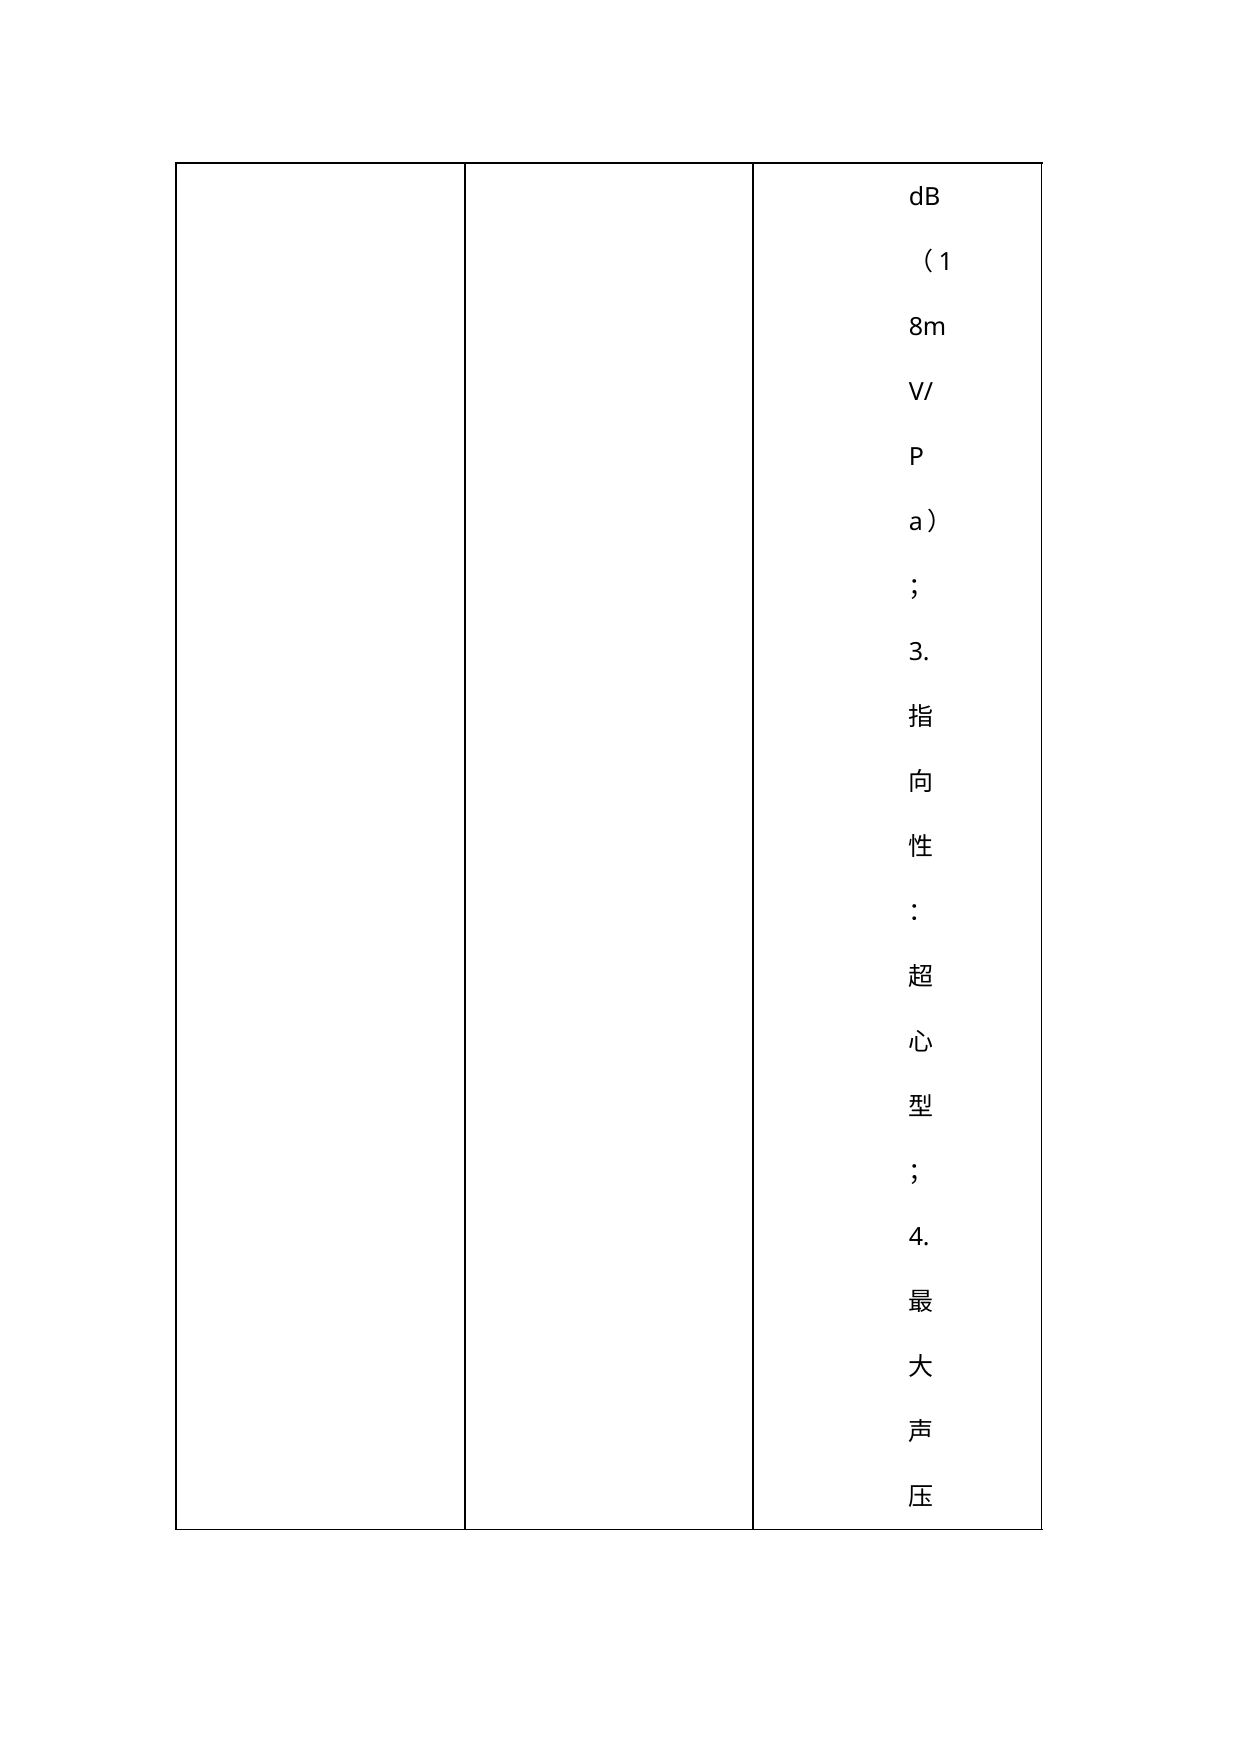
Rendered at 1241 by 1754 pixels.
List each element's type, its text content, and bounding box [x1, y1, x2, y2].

table_cell [466, 164, 752, 1528]
table_cell [754, 164, 1041, 1528]
table_cell 1 [177, 164, 464, 1528]
